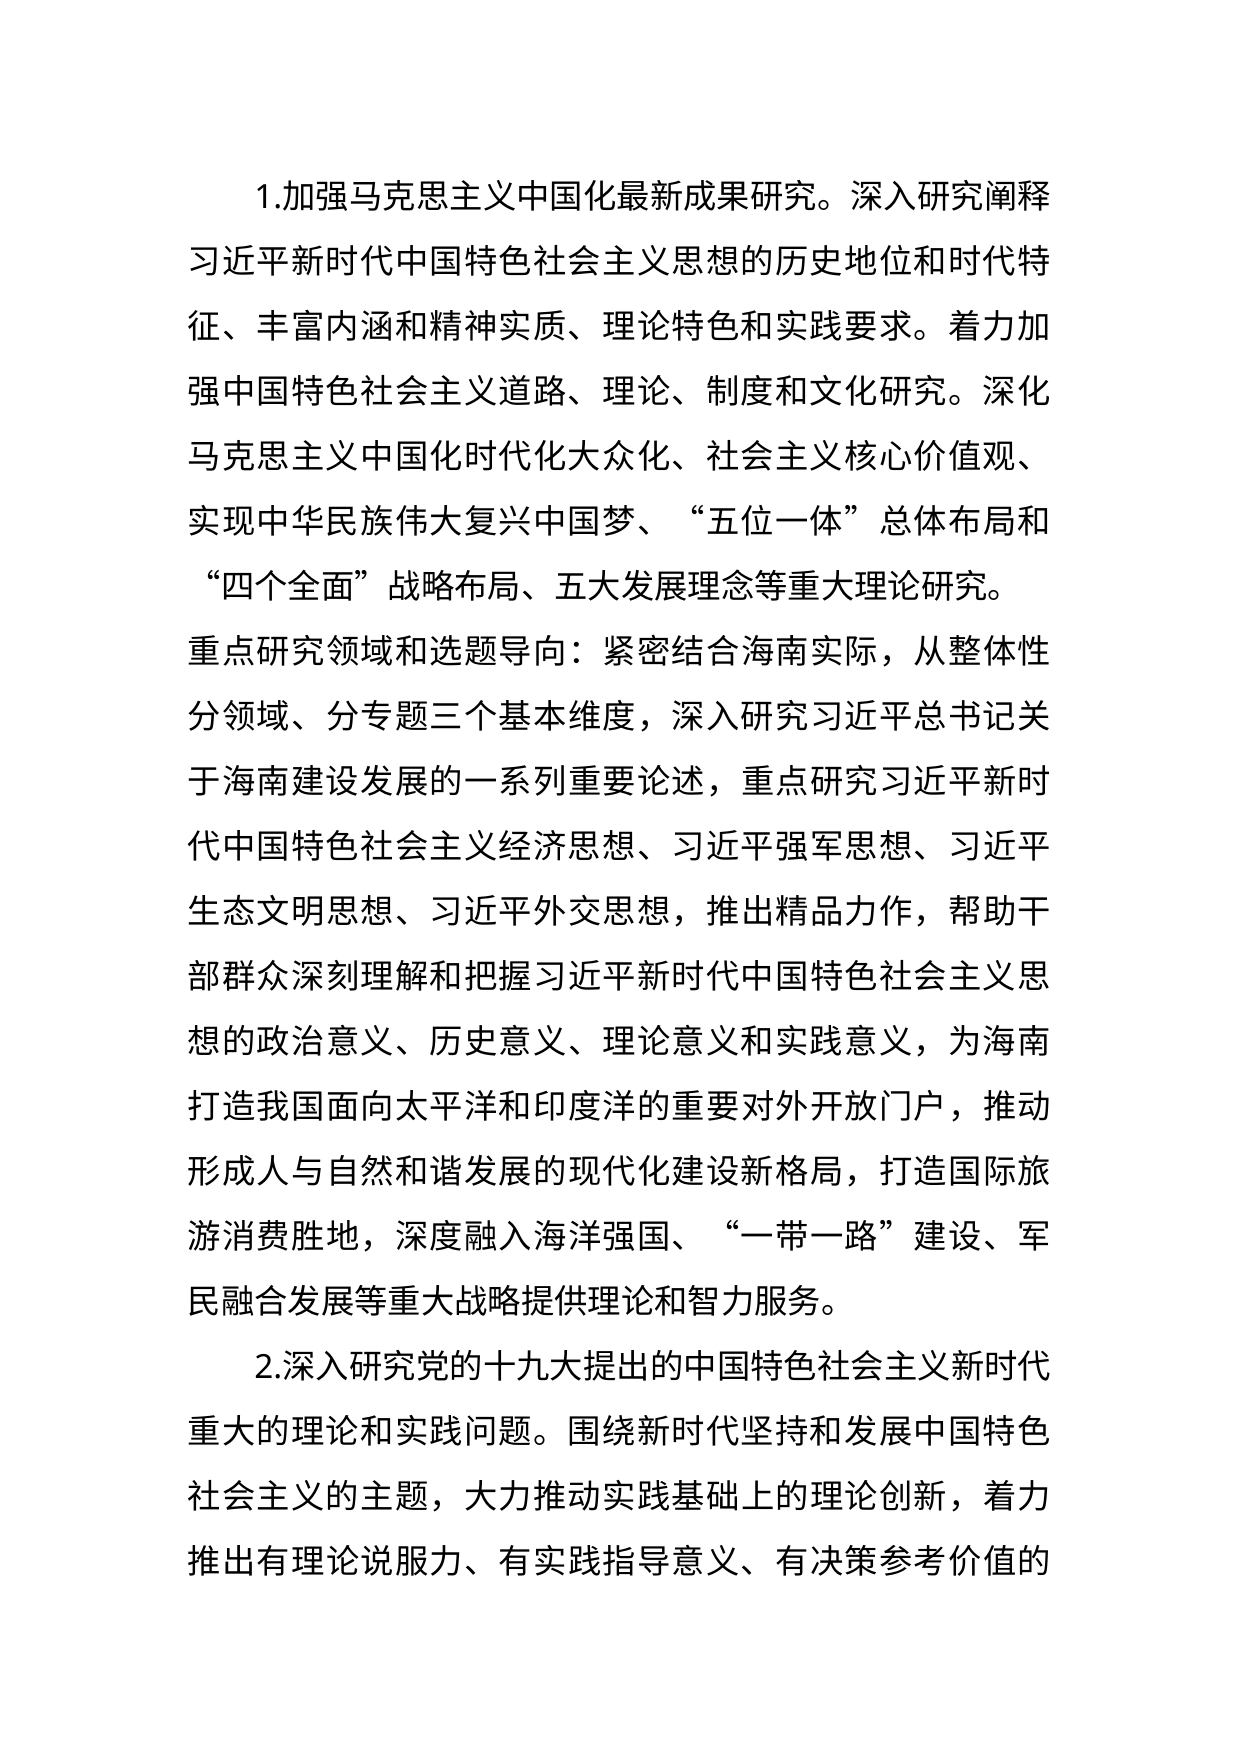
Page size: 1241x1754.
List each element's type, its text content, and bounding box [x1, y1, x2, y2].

text 1.加强马克思主义中国化最新成果研究。深入研究阐释习近平新时代中国特色社会主义思想的历史地位和时代特征、丰富内涵和精神实质、理论特色和实践要求。着力加强中国特色社会主义道路、理论、制度和文化研究。深化马克思主义中国化时代化大众化、社会主义核心价值观、实现中华民族伟大复兴中国梦、“五位一体”总体布局和“四个全面”战略布局、五大发展理念等重大理论研究。 [187, 162, 1053, 617]
text 重点研究领域和选题导向：紧密结合海南实际，从整体性、分领域、分专题三个基本维度，深入研究习近平总书记关于海南建设发展的一系列重要论述，重点研究习近平新时代中国特色社会主义经济思想、习近平强军思想、习近平生态文明思想、习近平外交思想，推出精品力作，帮助干部群众深刻理解和把握习近平新时代中国特色社会主义思想的政治意义、历史意义、理论意义和实践意义，为海南打造我国面向太平洋和印度洋的重要对外开放门户，推动形成人与自然和谐发展的现代化建设新格局，打造国际旅游消费胜地，深度融入海洋强国、“一带一路”建设、军民融合发展等重大战略提供理论和智力服务。 [187, 617, 1053, 1332]
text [187, 1332, 1053, 1592]
